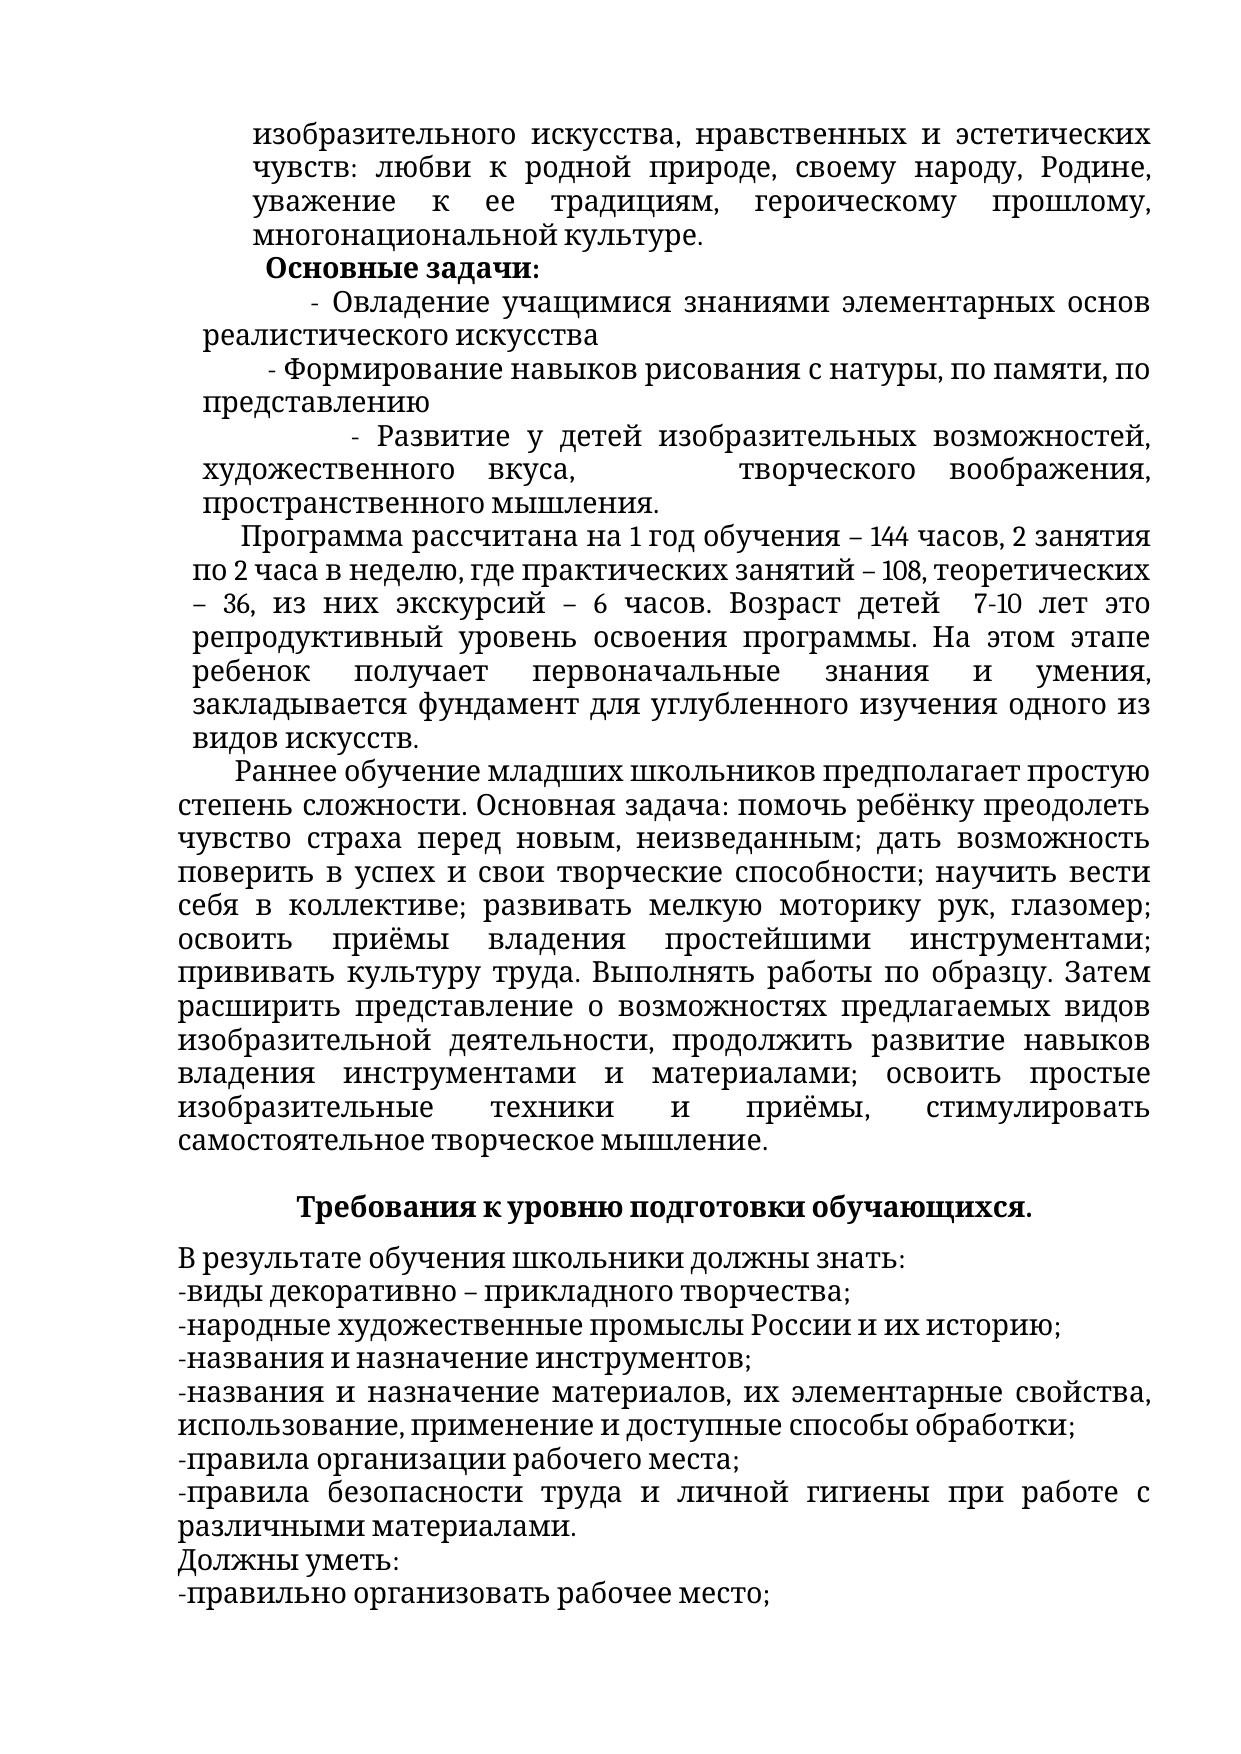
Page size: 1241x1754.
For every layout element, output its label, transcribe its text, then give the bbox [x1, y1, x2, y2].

text -названия и назначение инструментов; [177, 1342, 1152, 1376]
text - Формирование навыков рисования с натуры, по памяти, по представлению [202, 353, 1152, 420]
text -правила организации рабочего места; [177, 1443, 1152, 1477]
text -народные художественные промыслы России и их историю; [177, 1309, 1152, 1342]
text -виды декоративно – прикладного творчества; [177, 1275, 1152, 1309]
text -правильно организовать рабочее место; [177, 1577, 1152, 1611]
text -правила безопасности труда и личной гигиены при работе с различными материалами. [177, 1477, 1152, 1544]
text Программа рассчитана на 1 год обучения – 144 часов, 2 занятия по 2 часа в неделю, где практических занятий – 108, теоретических – 36, из них экскурсий – 6 часов. Возраст детей 7-10 лет это репродуктивный уровень освоения программы. На этом этапе ребенок получает первоначальные знания и умения, закладывается фундамент для углубленного изучения одного из видов искусств. [192, 521, 1152, 755]
text Раннее обучение младших школьников предполагает простую степень сложности. Основная задача: помочь ребёнку преодолеть чувство страха перед новым, неизведанным; дать возможность поверить в успех и свои творческие способности; научить вести себя в коллективе; развивать мелкую моторику рук, глазомер; освоить приёмы владения простейшими инструментами; прививать культуру труда. Выполнять работы по образцу. Затем расширить представление о возможностях предлагаемых видов изобразительной деятельности, продолжить развитие навыков владения инструментами и материалами; освоить простые изобразительные техники и приёмы, стимулировать самостоятельное творческое мышление. [177, 755, 1152, 1158]
text Требования к уровню подготовки обучающихся. [177, 1191, 1152, 1225]
text В результате обучения школьники должны знать: [177, 1242, 1152, 1275]
text - Овладение учащимися знаниями элементарных основ реалистического искусства [202, 286, 1152, 353]
text Основные задачи: [215, 252, 1152, 286]
text Должны уметь: [177, 1544, 1152, 1577]
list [215, 118, 1152, 252]
text -названия и назначение материалов, их элементарные свойства, использование, применение и доступные способы обработки; [177, 1376, 1152, 1443]
text - Развитие у детей изобразительных возможностей, художественного вкуса, творческого воображения, пространственного мышления. [202, 420, 1152, 521]
